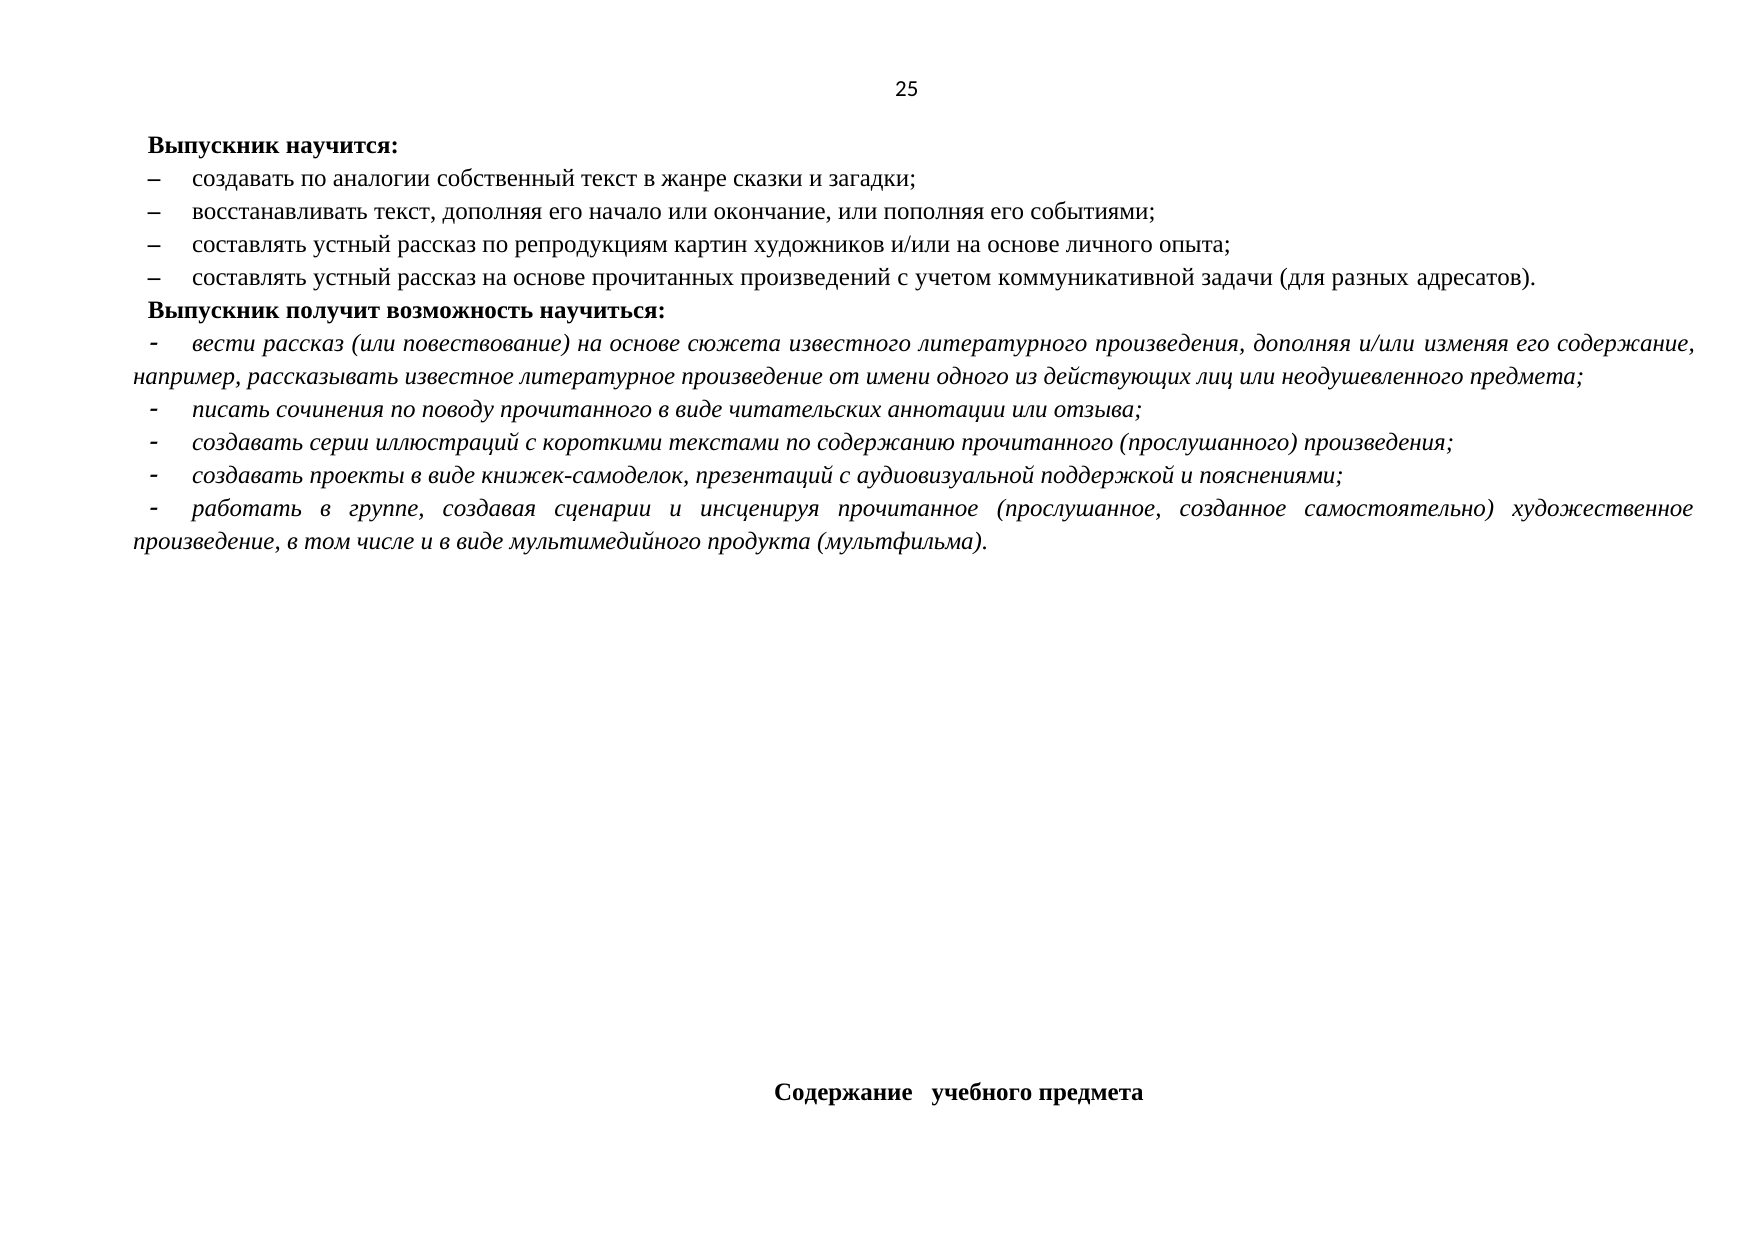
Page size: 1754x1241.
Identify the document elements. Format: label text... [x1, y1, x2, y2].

list составлять устный рассказ по репродукциям картин художников и/или на основе личного опыта; [118, 229, 1695, 258]
list создавать проекты в виде книжек-самоделок, презентаций с аудиовизуальной поддержкой и пояснениями; [133, 460, 1695, 489]
list составлять устный рассказ на основе прочитанных произведений с учетом коммуникативной задачи (для разных адресатов). [118, 262, 1695, 291]
list вести рассказ (или повествование) на основе сюжета известного литературного произведения, дополняя и/или изменяя его содержание, например, рассказывать известное литературное произведение от имени одного из действующих лиц или неодушевленного предмета; [133, 328, 1695, 390]
list восстанавливать текст, дополняя его начало или окончание, или пополняя его событиями; [118, 196, 1695, 225]
text Выпускник получит возможность научиться: [118, 295, 1695, 324]
list создавать серии иллюстраций с короткими текстами по содержанию прочитанного (прослушанного) произведения; [133, 427, 1695, 456]
text Выпускник научится: [118, 130, 1695, 159]
list работать в группе, создавая сценарии и инсценируя прочитанное (прослушанное, созданное самостоятельно) художественное произведение, в том числе и в виде мультимедийного продукта (мультфильма). [133, 493, 1695, 555]
list писать сочинения по поводу прочитанного в виде читательских аннотации или отзыва; [133, 394, 1695, 423]
list Содержание учебного предмета [223, 1077, 1695, 1105]
list создавать по аналогии собственный текст в жанре сказки и загадки; [118, 163, 1695, 192]
